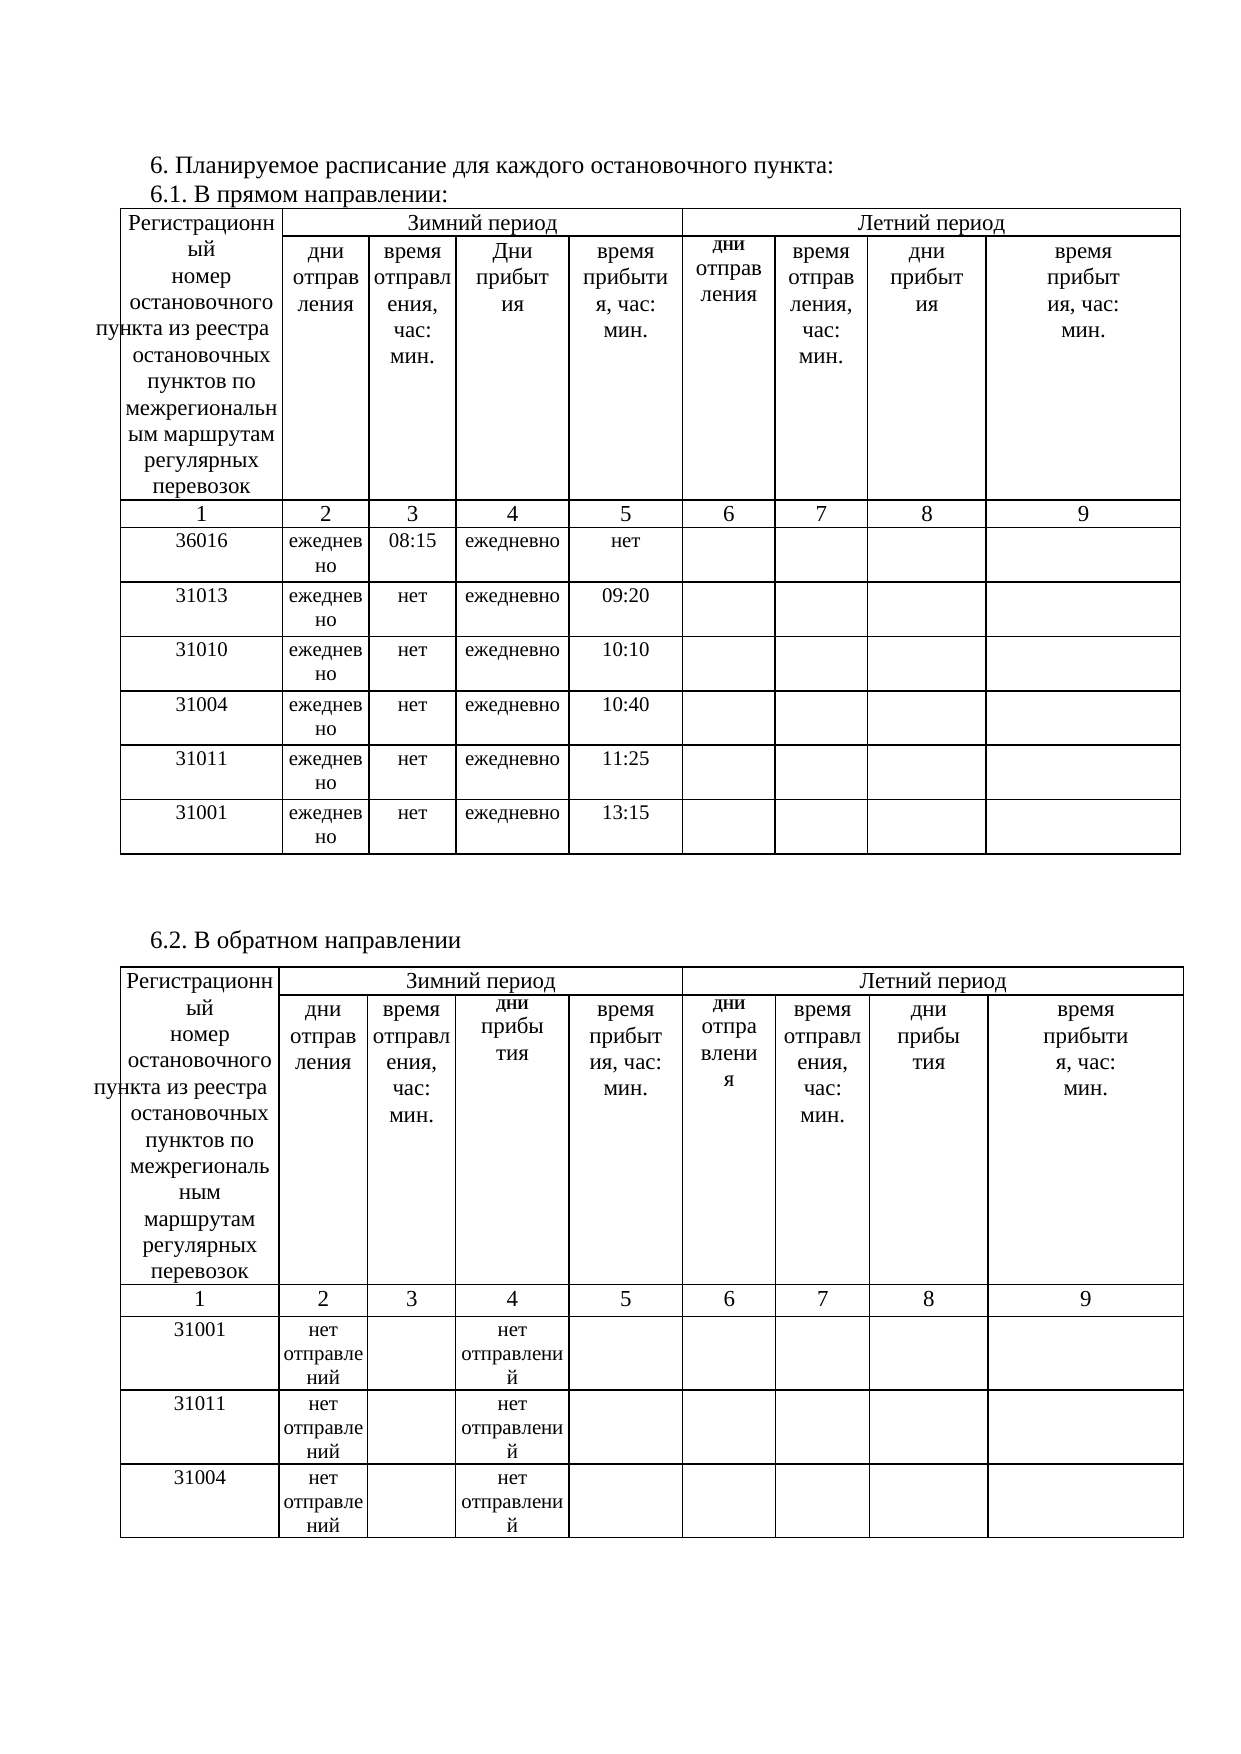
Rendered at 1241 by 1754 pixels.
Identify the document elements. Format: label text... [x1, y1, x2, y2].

table_cell время отправл ения, час: мин. [368, 996, 455, 1284]
table_cell нет отправлений [456, 1465, 568, 1537]
table_cell дни отправ ления [280, 996, 367, 1284]
table_cell 10:10 [570, 637, 682, 690]
table_cell [868, 800, 985, 853]
table_cell ежедневно [457, 746, 568, 799]
table_cell нет [370, 692, 455, 744]
table_cell [368, 1317, 455, 1389]
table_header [121, 968, 278, 1284]
table_cell 7 [776, 1285, 869, 1316]
table_cell [368, 1391, 455, 1463]
table_cell [989, 1317, 1183, 1389]
table_cell 31013 [121, 583, 282, 636]
table_cell 6 [683, 501, 774, 527]
table_cell ежедневно [457, 692, 568, 744]
table_cell время отправл ения, час: мин. [370, 237, 455, 499]
table_cell нет отправлений [280, 1465, 367, 1537]
table_cell нет отправлений [456, 1317, 568, 1389]
table_cell ДНИ отправ ления [683, 237, 774, 499]
table_cell [987, 746, 1180, 799]
table_cell [987, 528, 1180, 581]
table_cell [776, 528, 867, 581]
table_cell ежедневно [283, 637, 368, 690]
table_cell [776, 800, 867, 853]
text 6. Планируемое расписание для каждого остановочного пункта: [150, 150, 1090, 179]
table_cell 36016 [121, 528, 282, 581]
table_cell дни прибы тия [870, 996, 987, 1284]
table_cell нет отправлений [456, 1391, 568, 1463]
table_cell [683, 637, 774, 690]
table_cell нет отправлений [280, 1391, 367, 1463]
table_cell ежедневно [457, 583, 568, 636]
table_cell [683, 583, 774, 636]
table_cell время прибыти я, час: мин. [570, 237, 682, 499]
table_cell 2 [280, 1285, 367, 1316]
table_cell 09:20 [570, 583, 682, 636]
table_cell [683, 1465, 775, 1537]
table_cell нет [570, 528, 682, 581]
table_cell [683, 692, 774, 744]
table_cell [776, 1465, 869, 1537]
table_cell 31001 [121, 1317, 278, 1389]
table_cell 9 [989, 1285, 1183, 1316]
table_cell [570, 1465, 682, 1537]
table_cell [776, 637, 867, 690]
table_cell ДНИ прибы тия [456, 996, 568, 1284]
table_cell 31011 [121, 746, 282, 799]
table_cell 4 [457, 501, 568, 527]
table_cell ежедневно [457, 800, 568, 853]
table_cell нет [370, 746, 455, 799]
table_cell ежедневно [457, 528, 568, 581]
table_header Летний период [683, 968, 1183, 994]
table_cell [987, 637, 1180, 690]
table_cell [868, 746, 985, 799]
table_cell 1 [121, 1285, 278, 1316]
table_cell 6 [683, 1285, 775, 1316]
table_cell [989, 1391, 1183, 1463]
table_cell ежедневно [283, 800, 368, 853]
table_cell 2 [283, 501, 368, 527]
table_cell Дни прибыт ия [457, 237, 568, 499]
table_cell 08:15 [370, 528, 455, 581]
table_cell время отправ ления, час: мин. [776, 237, 867, 499]
table_header Зимний период [283, 209, 682, 235]
table_cell [683, 1391, 775, 1463]
table_cell [570, 1317, 682, 1389]
table_cell дни прибыт ия [868, 237, 985, 499]
table_cell [868, 637, 985, 690]
table_cell нет [370, 800, 455, 853]
table_cell [776, 583, 867, 636]
table_cell [987, 692, 1180, 744]
table_cell 7 [776, 501, 867, 527]
table_cell 13:15 [570, 800, 682, 853]
table_header Летний период [683, 209, 1180, 235]
table_cell [776, 1391, 869, 1463]
table_cell 31004 [121, 1465, 278, 1537]
table_cell [870, 1391, 987, 1463]
table_cell ежедневно [283, 692, 368, 744]
table_cell ежедневно [283, 528, 368, 581]
table_cell [868, 528, 985, 581]
table_cell 31004 [121, 692, 282, 744]
table_cell [870, 1317, 987, 1389]
table_cell 8 [870, 1285, 987, 1316]
table_cell [683, 746, 774, 799]
table_cell 4 [456, 1285, 568, 1316]
text 6.1. В прямом направлении: [150, 179, 1090, 207]
table_cell 10:40 [570, 692, 682, 744]
table_cell [987, 583, 1180, 636]
table_cell [868, 692, 985, 744]
table_cell 3 [368, 1285, 455, 1316]
table_cell [570, 1391, 682, 1463]
table_cell нет отправлений [280, 1317, 367, 1389]
table_cell ежедневно [283, 746, 368, 799]
table_cell ежедневно [457, 637, 568, 690]
table_cell время прибыт ия, час: мин. [570, 996, 682, 1284]
table_cell время прибыти я, час: мин. [989, 996, 1183, 1284]
table_cell ежедневно [283, 583, 368, 636]
table_cell [683, 528, 774, 581]
table_cell [683, 800, 774, 853]
table_header Зимний период [280, 968, 682, 994]
table_cell [776, 746, 867, 799]
table_cell 31010 [121, 637, 282, 690]
table_cell время отправл ения, час: мин. [776, 996, 869, 1284]
table_cell [987, 800, 1180, 853]
table_cell [776, 692, 867, 744]
table_cell 5 [570, 1285, 682, 1316]
table_cell 8 [868, 501, 985, 527]
table_header Регистрационный номер остановочного пункта из реестра остановочных пунктов по межрегиональным маршрутам регулярных перевозок [121, 209, 282, 499]
table_cell [989, 1465, 1183, 1537]
table_cell 11:25 [570, 746, 682, 799]
table_cell 31011 [121, 1391, 278, 1463]
table_cell время прибыт ия, час: мин. [987, 237, 1180, 499]
table_cell 31001 [121, 800, 282, 853]
table_cell нет [370, 583, 455, 636]
table_cell [776, 1317, 869, 1389]
table_cell [870, 1465, 987, 1537]
table_cell 3 [370, 501, 455, 527]
table_cell 9 [987, 501, 1180, 527]
table_cell [868, 583, 985, 636]
table_cell ДНИ отпра влени я [683, 996, 775, 1284]
table_cell дни отправ ления [283, 237, 368, 499]
table_cell 1 [121, 501, 282, 527]
table_cell [683, 1317, 775, 1389]
text 6.2. В обратном направлении [150, 925, 1090, 953]
table_cell нет [370, 637, 455, 690]
table_cell 5 [570, 501, 682, 527]
table_cell [368, 1465, 455, 1537]
